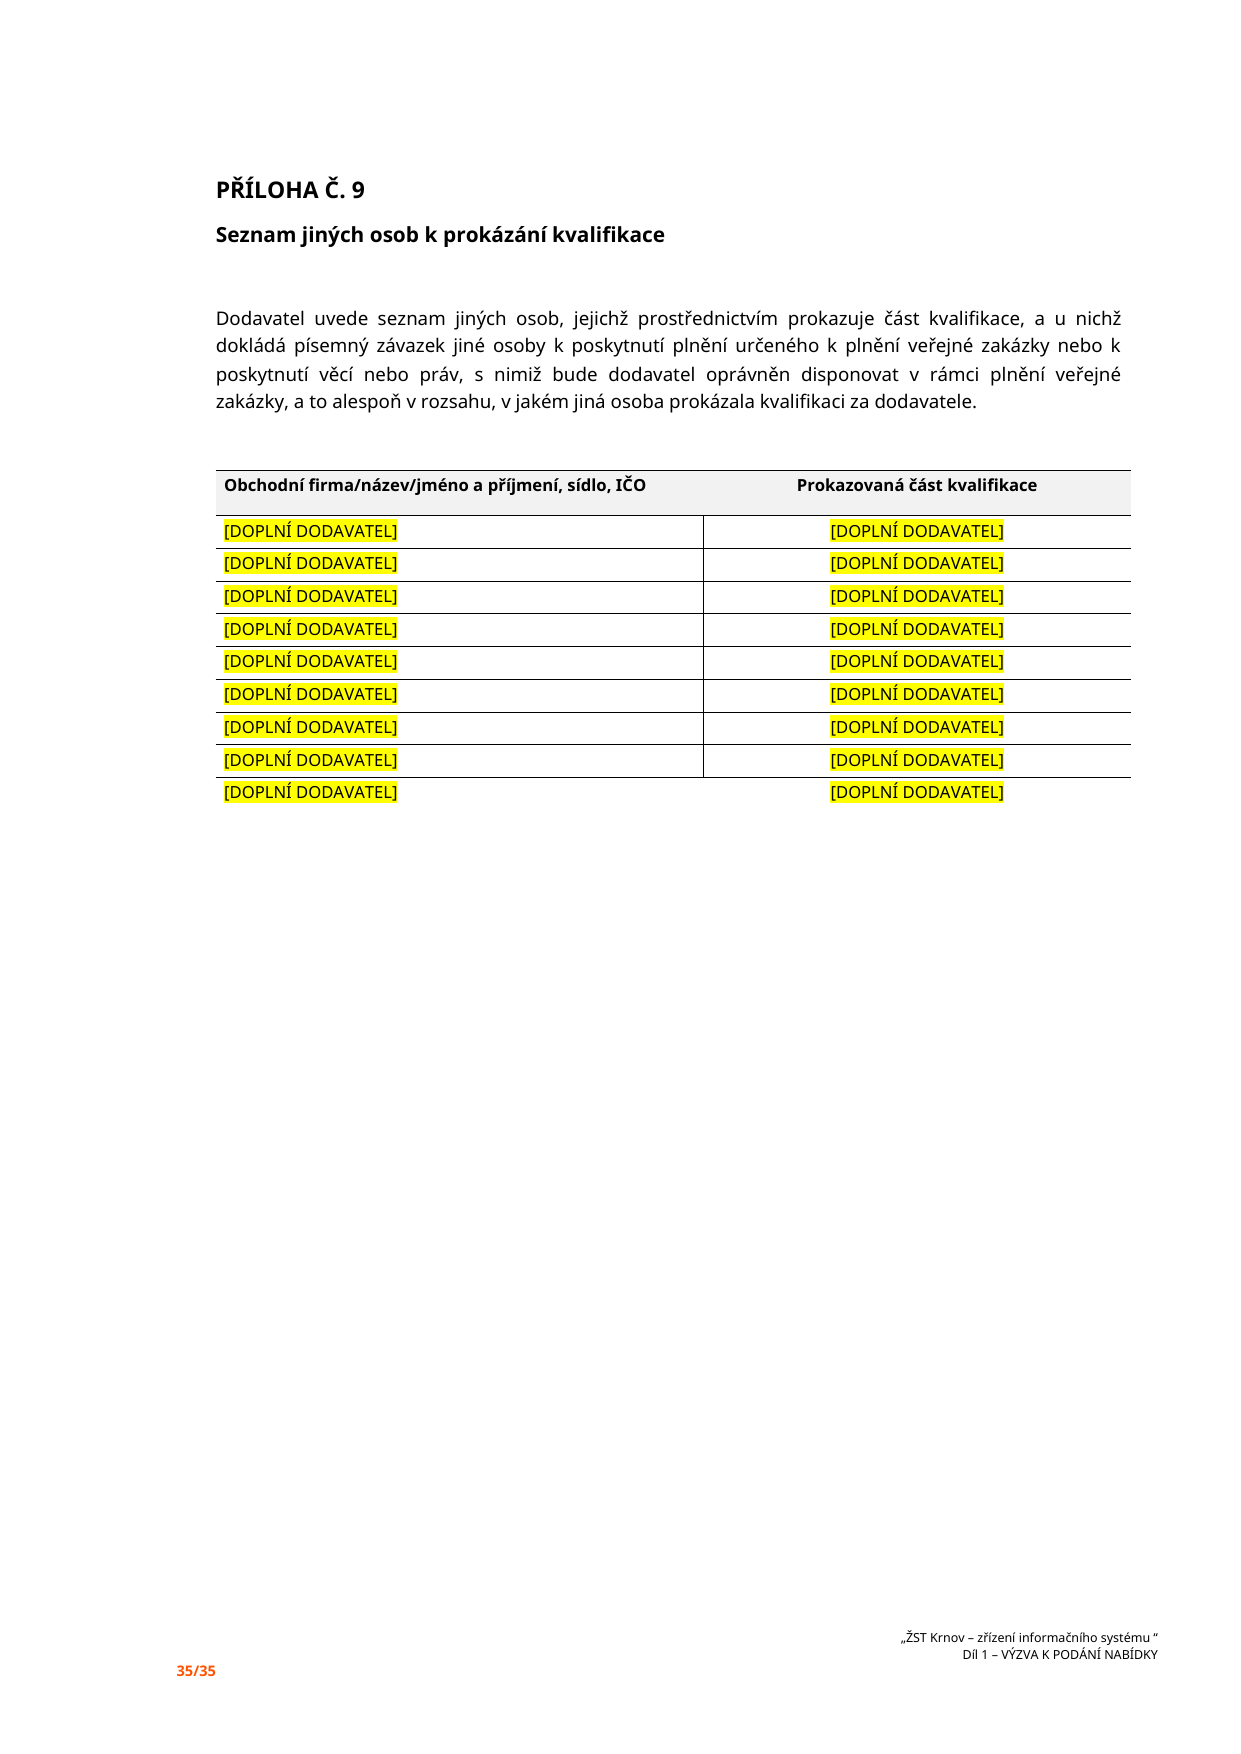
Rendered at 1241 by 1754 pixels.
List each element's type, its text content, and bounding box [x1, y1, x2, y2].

table_cell [DOPLNÍ DODAVATEL] [216, 516, 703, 548]
table_header Obchodní firma/název/jméno a příjmení, sídlo, IČO [216, 471, 703, 515]
table_cell [DOPLNÍ DODAVATEL] [216, 549, 703, 581]
table_cell [DOPLNÍ DODAVATEL] [704, 680, 1131, 711]
text Dodavatel uvede seznam jiných osob, jejichž prostřednictvím prokazuje část kvalifikace, a u nichž dokládá písemný závazek jiné osoby k poskytnutí plnění určeného k plnění veřejné zakázky nebo k poskytnutí věcí nebo práv, s nimiž bude dodavatel oprávněn disponovat v rámci plnění veřejné zakázky, a to alespoň v rozsahu, v jakém jiná osoba prokázala kvalifikaci za dodavatele. [216, 305, 1122, 414]
table_cell [DOPLNÍ DODAVATEL] [216, 680, 703, 711]
table_cell [DOPLNÍ DODAVATEL] [216, 614, 703, 646]
table_cell [DOPLNÍ DODAVATEL] [704, 647, 1131, 679]
table_cell [DOPLNÍ DODAVATEL] [216, 778, 703, 809]
table_cell [DOPLNÍ DODAVATEL] [704, 582, 1131, 613]
table_cell [DOPLNÍ DODAVATEL] [704, 745, 1131, 777]
table_cell [DOPLNÍ DODAVATEL] [216, 745, 703, 777]
table_cell [DOPLNÍ DODAVATEL] [703, 778, 1131, 809]
table_cell [DOPLNÍ DODAVATEL] [704, 713, 1131, 744]
table_cell [DOPLNÍ DODAVATEL] [216, 582, 703, 613]
table_cell [DOPLNÍ DODAVATEL] [216, 647, 703, 679]
text Příloha č. 9 [216, 174, 1122, 205]
table_cell [DOPLNÍ DODAVATEL] [704, 549, 1131, 581]
table_header Prokazovaná část kvalifikace [703, 471, 1131, 515]
table_cell [DOPLNÍ DODAVATEL] [216, 713, 703, 744]
table_cell [DOPLNÍ DODAVATEL] [704, 516, 1131, 548]
text Seznam jiných osob k prokázání kvalifikace [216, 221, 1122, 249]
table_cell [DOPLNÍ DODAVATEL] [704, 614, 1131, 646]
